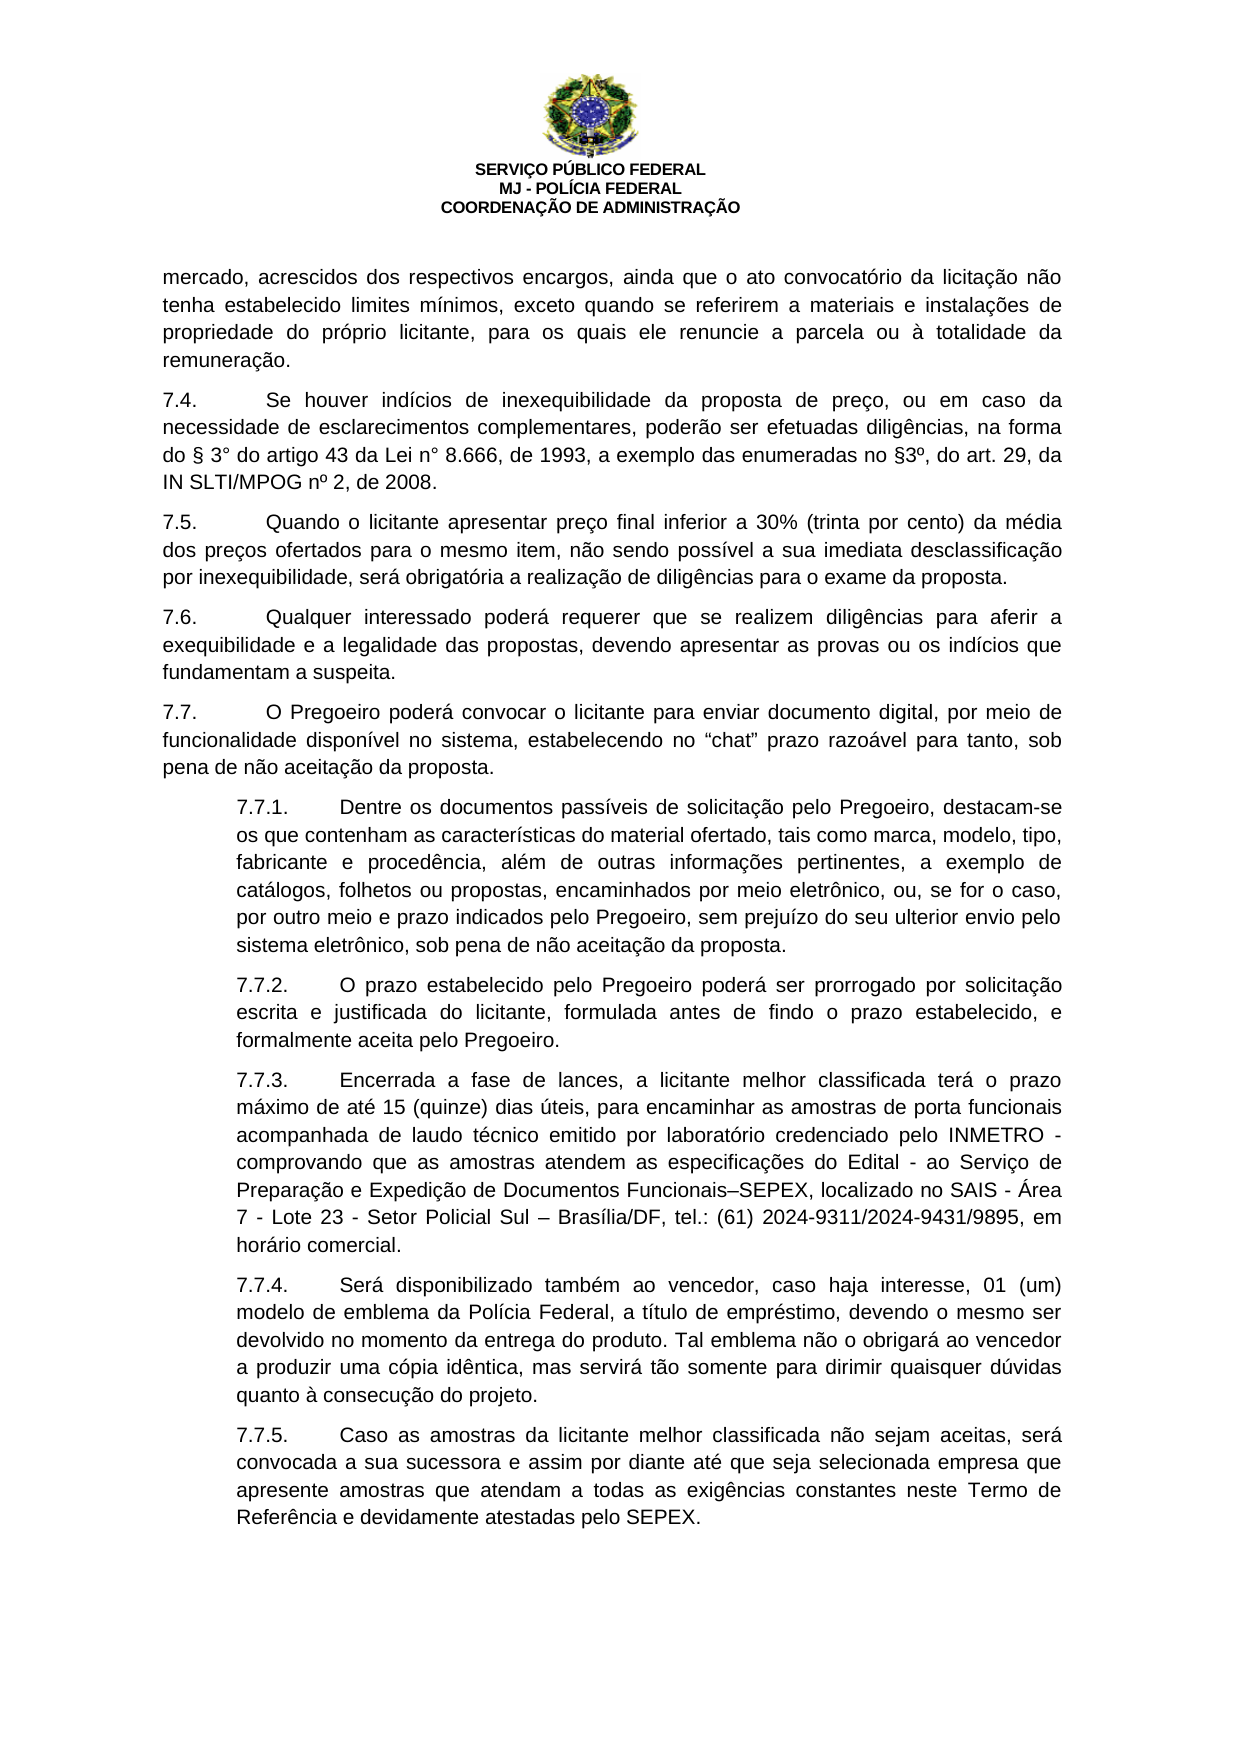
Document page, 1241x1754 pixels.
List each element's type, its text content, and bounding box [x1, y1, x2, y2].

list Quando o licitante apresentar preço final inferior a 30% (trinta por cento) da média dos preços ofertados para o mesmo item, não sendo possível a sua imediata desclassificação por inexequibilidade, será obrigatória a realização de diligências para o exame da proposta. [162, 510, 1063, 589]
list Se houver indícios de inexequibilidade da proposta de preço, ou em caso da necessidade de esclarecimentos complementares, poderão ser efetuadas diligências, na forma do § 3° do artigo 43 da Lei n° 8.666, de 1993, a exemplo das enumeradas no §3º, do art. 29, da IN SLTI/MPOG nº 2, de 2008. [162, 388, 1063, 494]
list Qualquer interessado poderá requerer que se realizem diligências para aferir a exequibilidade e a legalidade das propostas, devendo apresentar as provas ou os indícios que fundamentam a suspeita. [162, 605, 1063, 684]
list Caso as amostras da licitante melhor classificada não sejam aceitas, será convocada a sua sucessora e assim por diante até que seja selecionada empresa que apresente amostras que atendam a todas as exigências constantes neste Termo de Referência e devidamente atestadas pelo SEPEX. [236, 1423, 1063, 1529]
list Será disponibilizado também ao vencedor, caso haja interesse, 01 (um) modelo de emblema da Polícia Federal, a título de empréstimo, devendo o mesmo ser devolvido no momento da entrega do produto. Tal emblema não o obrigará ao vencedor a produzir uma cópia idêntica, mas servirá tão somente para dirimir quaisquer dúvidas quanto à consecução do projeto. [236, 1273, 1063, 1407]
list Encerrada a fase de lances, a licitante melhor classificada terá o prazo máximo de até 15 (quinze) dias úteis, para encaminhar as amostras de porta funcionais acompanhada de laudo técnico emitido por laboratório credenciado pelo INMETRO - comprovando que as amostras atendem as especificações do Edital - ao Serviço de Preparação e Expedição de Documentos Funcionais–SEPEX, localizado no SAIS - Área 7 - Lote 23 - Setor Policial Sul – Brasília/DF, tel.: (61) 2024-9311/2024-9431/9895, em horário comercial. [236, 1068, 1063, 1257]
list Dentre os documentos passíveis de solicitação pelo Pregoeiro, destacam-se os que contenham as características do material ofertado, tais como marca, modelo, tipo, fabricante e procedência, além de outras informações pertinentes, a exemplo de catálogos, folhetos ou propostas, encaminhados por meio eletrônico, ou, se for o caso, por outro meio e prazo indicados pelo Pregoeiro, sem prejuízo do seu ulterior envio pelo sistema eletrônico, sob pena de não aceitação da proposta. [236, 795, 1063, 957]
list O Pregoeiro poderá convocar o licitante para enviar documento digital, por meio de funcionalidade disponível no sistema, estabelecendo no “chat” prazo razoável para tanto, sob pena de não aceitação da proposta. [162, 700, 1063, 779]
list O prazo estabelecido pelo Pregoeiro poderá ser prorrogado por solicitação escrita e justificada do licitante, formulada antes de findo o prazo estabelecido, e formalmente aceita pelo Pregoeiro. [236, 973, 1063, 1052]
